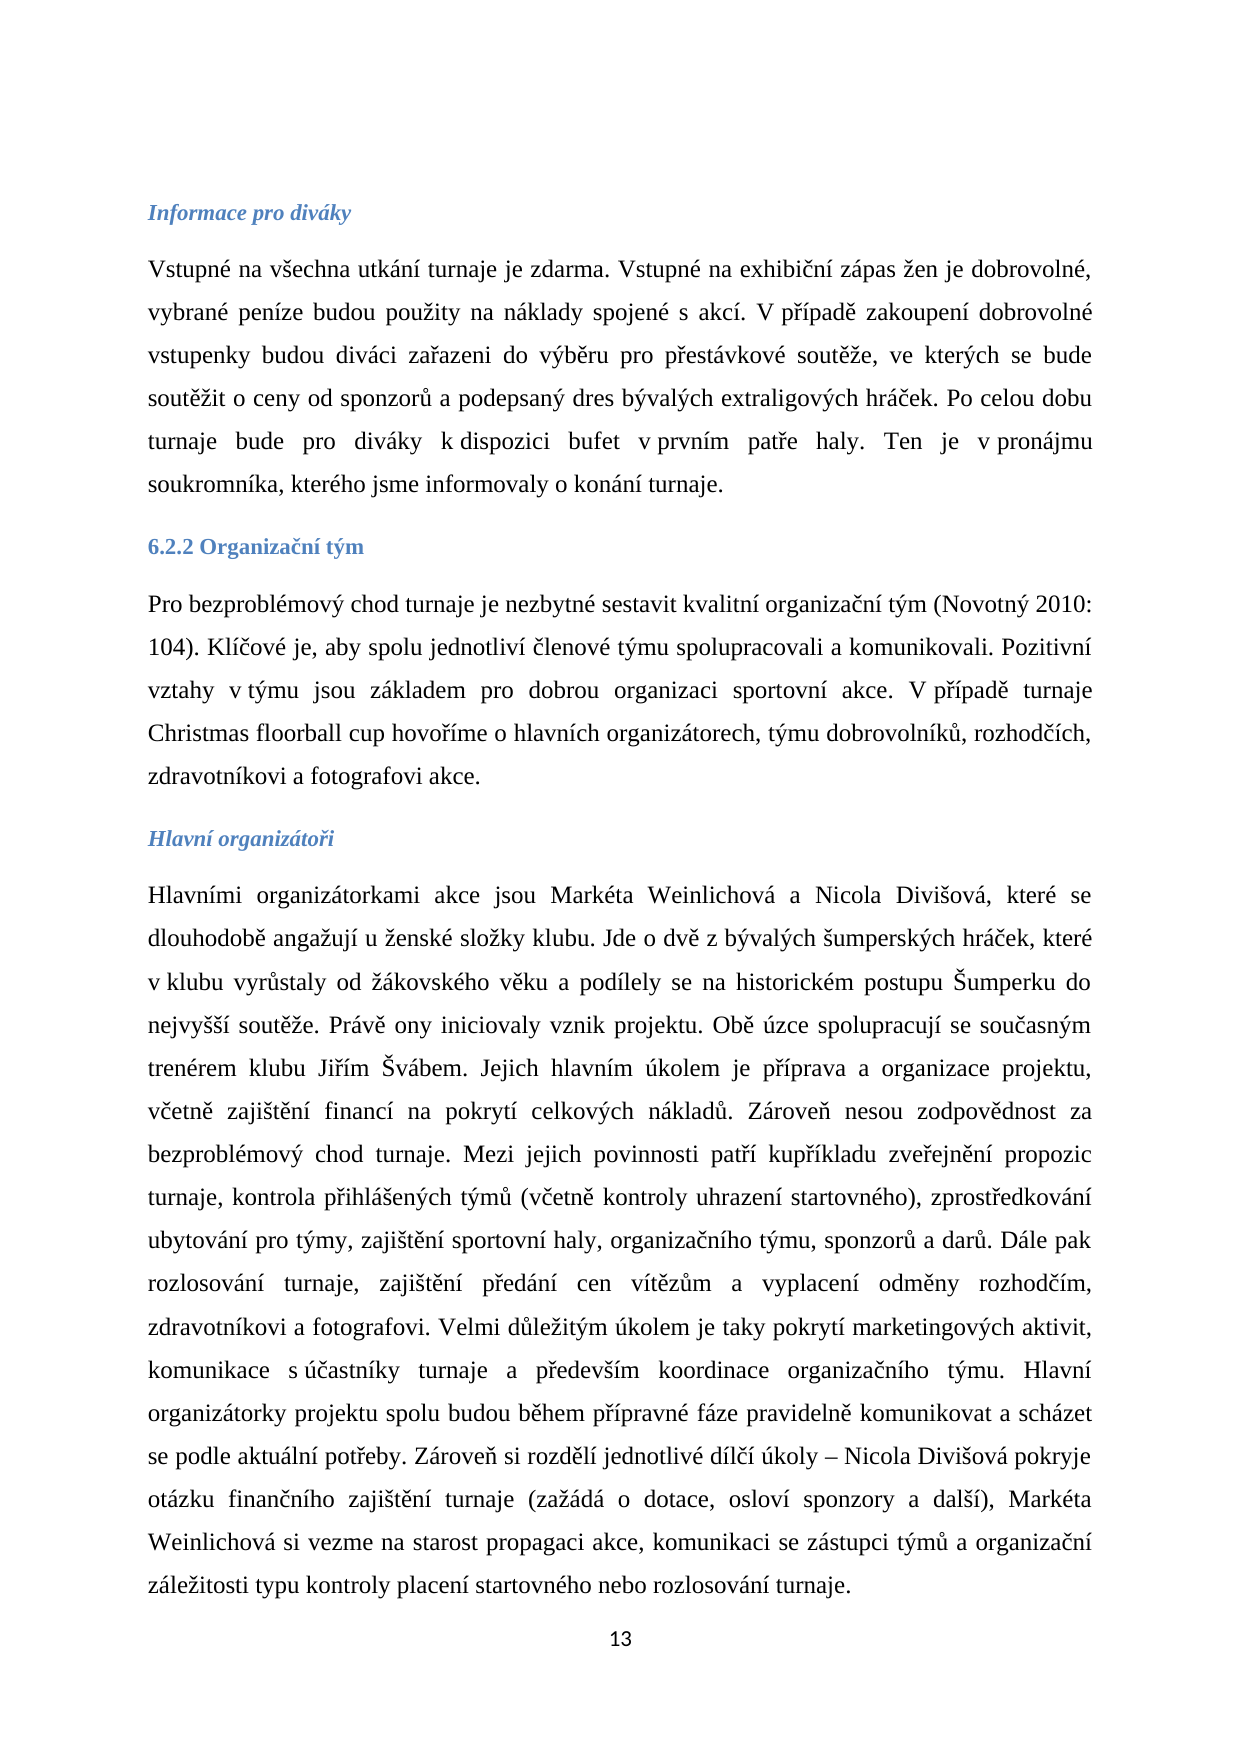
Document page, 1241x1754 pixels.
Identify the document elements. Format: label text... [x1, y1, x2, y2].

text Vstupné na všechna utkání turnaje je zdarma. Vstupné na exhibiční zápas žen je dobrovolné, vybrané peníze budou použity na náklady spojené s akcí. V případě zakoupení dobrovolné vstupenky budou diváci zařazeni do výběru pro přestávkové soutěže, ve kterých se bude soutěžit o ceny od sponzorů a podepsaný dres bývalých extraligových hráček. Po celou dobu turnaje bude pro diváky k dispozici bufet v prvním patře haly. Ten je v pronájmu soukromníka, kterého jsme informovaly o konání turnaje. [148, 254, 1093, 498]
subtitle Informace pro diváky [148, 199, 1093, 225]
subtitle Hlavní organizátoři [148, 825, 1093, 851]
subtitle 6.2.2 Organizační tým [148, 533, 1093, 560]
text Hlavními organizátorkami akce jsou Markéta Weinlichová a Nicola Divišová, které se dlouhodobě angažují u ženské složky klubu. Jde o dvě z bývalých šumperských hráček, které v klubu vyrůstaly od žákovského věku a podílely se na historickém postupu Šumperku do nejvyšší soutěže. Právě ony iniciovaly vznik projektu. Obě úzce spolupracují se současným trenérem klubu Jiřím Švábem. Jejich hlavním úkolem je příprava a organizace projektu, včetně zajištění financí na pokrytí celkových nákladů. Zároveň nesou zodpovědnost za bezproblémový chod turnaje. Mezi jejich povinnosti patří kupříkladu zveřejnění propozic turnaje, kontrola přihlášených týmů (včetně kontroly uhrazení startovného), zprostředkování ubytování pro týmy, zajištění sportovní haly, organizačního týmu, sponzorů a darů. Dále pak rozlosování turnaje, zajištění předání cen vítězům a vyplacení odměny rozhodčím, zdravotníkovi a fotografovi. Velmi důležitým úkolem je taky pokrytí marketingových aktivit, komunikace s účastníky turnaje a především koordinace organizačního týmu. Hlavní organizátorky projektu spolu budou během přípravné fáze pravidelně komunikovat a scházet se podle aktuální potřeby. Zároveň si rozdělí jednotlivé dílčí úkoly – Nicola Divišová pokryje otázku finančního zajištění turnaje (zažádá o dotace, osloví sponzory a další), Markéta Weinlichová si vezme na starost propagaci akce, komunikaci se zástupci týmů a organizační záležitosti typu kontroly placení startovného nebo rozlosování turnaje. [148, 880, 1093, 1599]
text Pro bezproblémový chod turnaje je nezbytné sestavit kvalitní organizační tým (Novotný 2010: 104). Klíčové je, aby spolu jednotliví členové týmu spolupracovali a komunikovali. Pozitivní vztahy v týmu jsou základem pro dobrou organizaci sportovní akce. V případě turnaje Christmas floorball cup hovoříme o hlavních organizátorech, týmu dobrovolníků, rozhodčích, zdravotníkovi a fotografovi akce. [148, 589, 1093, 790]
